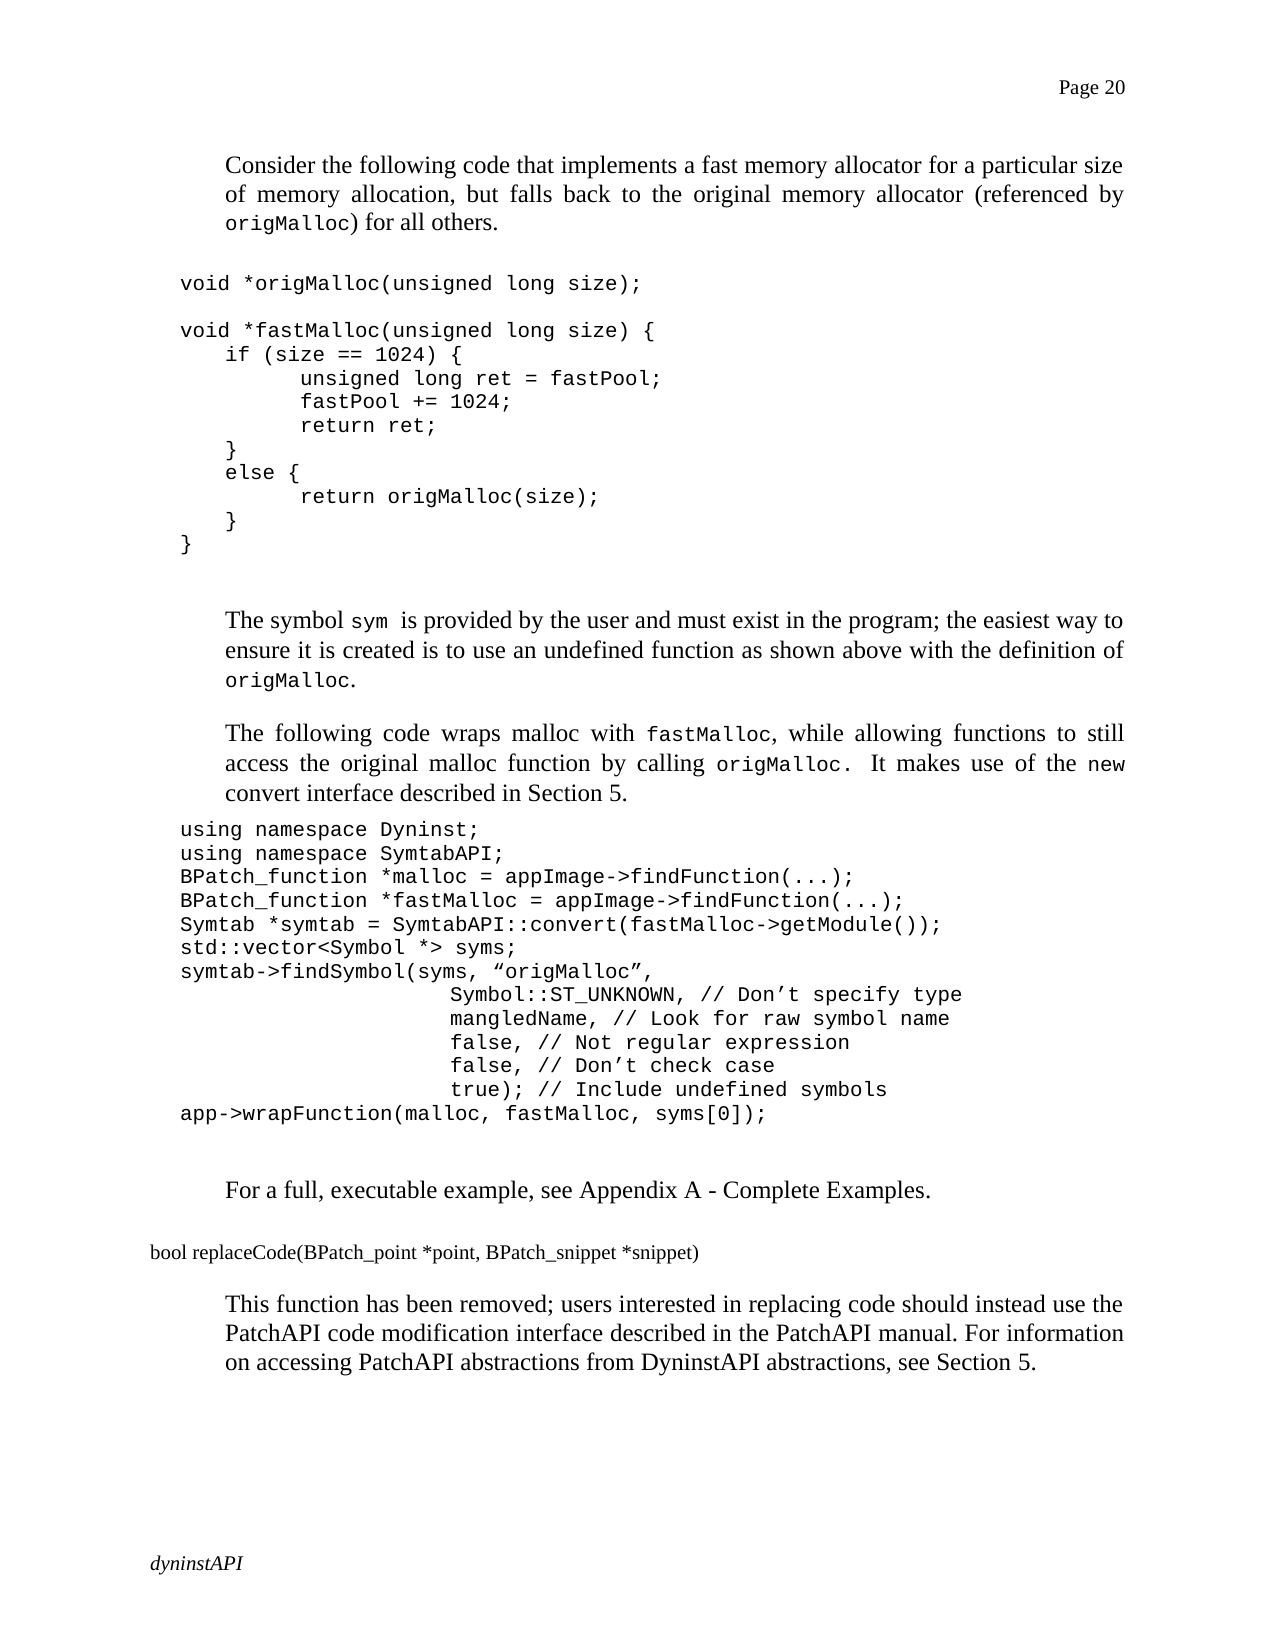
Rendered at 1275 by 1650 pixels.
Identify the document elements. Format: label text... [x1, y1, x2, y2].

text return origMalloc(size); [180, 486, 1125, 510]
text This function has been removed; users interested in replacing code should instead use the PatchAPI code modification interface described in the PatchAPI manual. For information on accessing PatchAPI abstractions from DyninstAPI abstractions, see Section 5. [225, 1289, 1125, 1376]
text Symtab *symtab = SymtabAPI::convert(fastMalloc->getModule()); [180, 913, 1125, 937]
text fastPool += 1024; [180, 391, 1125, 415]
text bool replaceCode(BPatch_point *point, BPatch_snippet *snippet) [150, 1240, 1125, 1264]
text } [180, 439, 1125, 462]
text } [180, 533, 1125, 557]
text For a full, executable example, see Appendix A - Complete Examples. [225, 1175, 1125, 1204]
text app->wrapFunction(malloc, fastMalloc, syms[0]); [180, 1103, 1125, 1126]
text } [180, 510, 1125, 533]
text void *fastMalloc(unsigned long size) { [180, 321, 1125, 344]
text unsigned long ret = fastPool; [180, 368, 1125, 391]
text std::vector<Symbol *> syms; [180, 937, 1125, 961]
text false, // Not regular expression [180, 1032, 1125, 1055]
text void *origMalloc(unsigned long size); [180, 273, 1125, 297]
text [225, 150, 1125, 237]
text false, // Don’t check case [180, 1055, 1125, 1079]
text using namespace Dyninst; [180, 819, 1125, 843]
text BPatch_function *fastMalloc = appImage->findFunction(...); [180, 890, 1125, 913]
text true); // Include undefined symbols [180, 1079, 1125, 1103]
text else { [180, 462, 1125, 486]
text BPatch_function *malloc = appImage->findFunction(...); [180, 866, 1125, 890]
text The symbol sym is provided by the user and must exist in the program; the easiest way to ensure it is created is to use an undefined function as shown above with the definition of origMalloc. [225, 606, 1125, 693]
text The following code wraps malloc with fastMalloc, while allowing functions to still access the original malloc function by calling origMalloc. It makes use of the new convert interface described in Section 5. [225, 718, 1125, 806]
text using namespace SymtabAPI; [180, 843, 1125, 866]
text return ret; [180, 415, 1125, 439]
text symtab->findSymbol(syms, “origMalloc”, [180, 961, 1125, 984]
text Symbol::ST_UNKNOWN, // Don’t specify type [180, 984, 1125, 1008]
text if (size == 1024) { [180, 344, 1125, 368]
text mangledName, // Look for raw symbol name [180, 1008, 1125, 1032]
